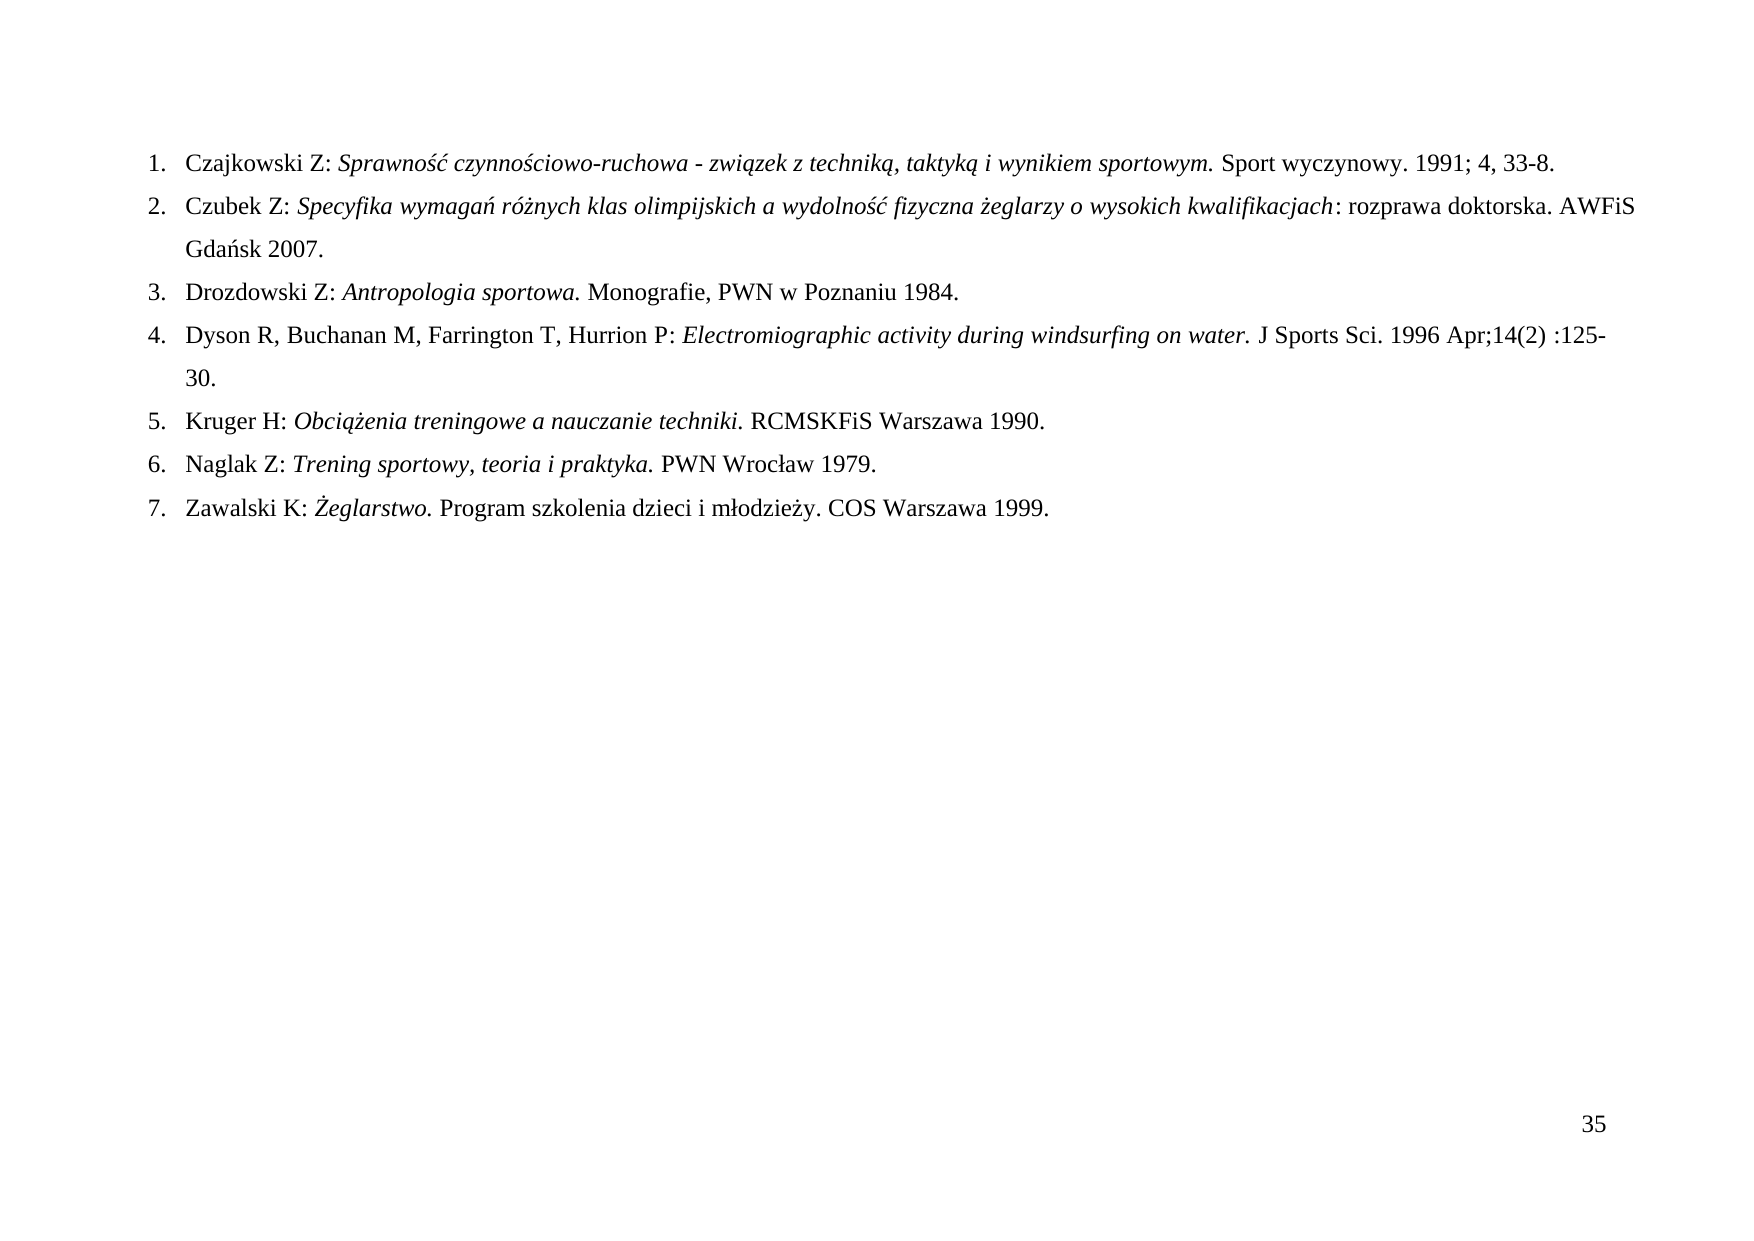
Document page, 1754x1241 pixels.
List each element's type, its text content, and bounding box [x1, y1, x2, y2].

list Kruger H: Obciążenia treningowe a nauczanie techniki. RCMSKFiS Warszawa 1990. [148, 406, 1636, 435]
list Czajkowski Z: Sprawność czynnościowo-ruchowa - związek z techniką, taktyką i wynikiem sportowym. Sport wyczynowy. 1991; 4, 33-8. [148, 148, 1606, 176]
list Zawalski K: Żeglarstwo. Program szkolenia dzieci i młodzieży. COS Warszawa 1999. [148, 493, 1636, 521]
list Czubek Z: Specyfika wymagań różnych klas olimpijskich a wydolność fizyczna żeglarzy o wysokich kwalifikacjach: rozprawa doktorska. AWFiS Gdańsk 2007. [148, 191, 1636, 263]
list Drozdowski Z: Antropologia sportowa. Monografie, PWN w Poznaniu 1984. [148, 277, 1636, 306]
list Naglak Z: Trening sportowy, teoria i praktyka. PWN Wrocław 1979. [148, 449, 1609, 478]
list Dyson R, Buchanan M, Farrington T, Hurrion P: Electromiographic activity during windsurfing on water. J Sports Sci. 1996 Apr;14(2) :125-30. [148, 320, 1606, 392]
